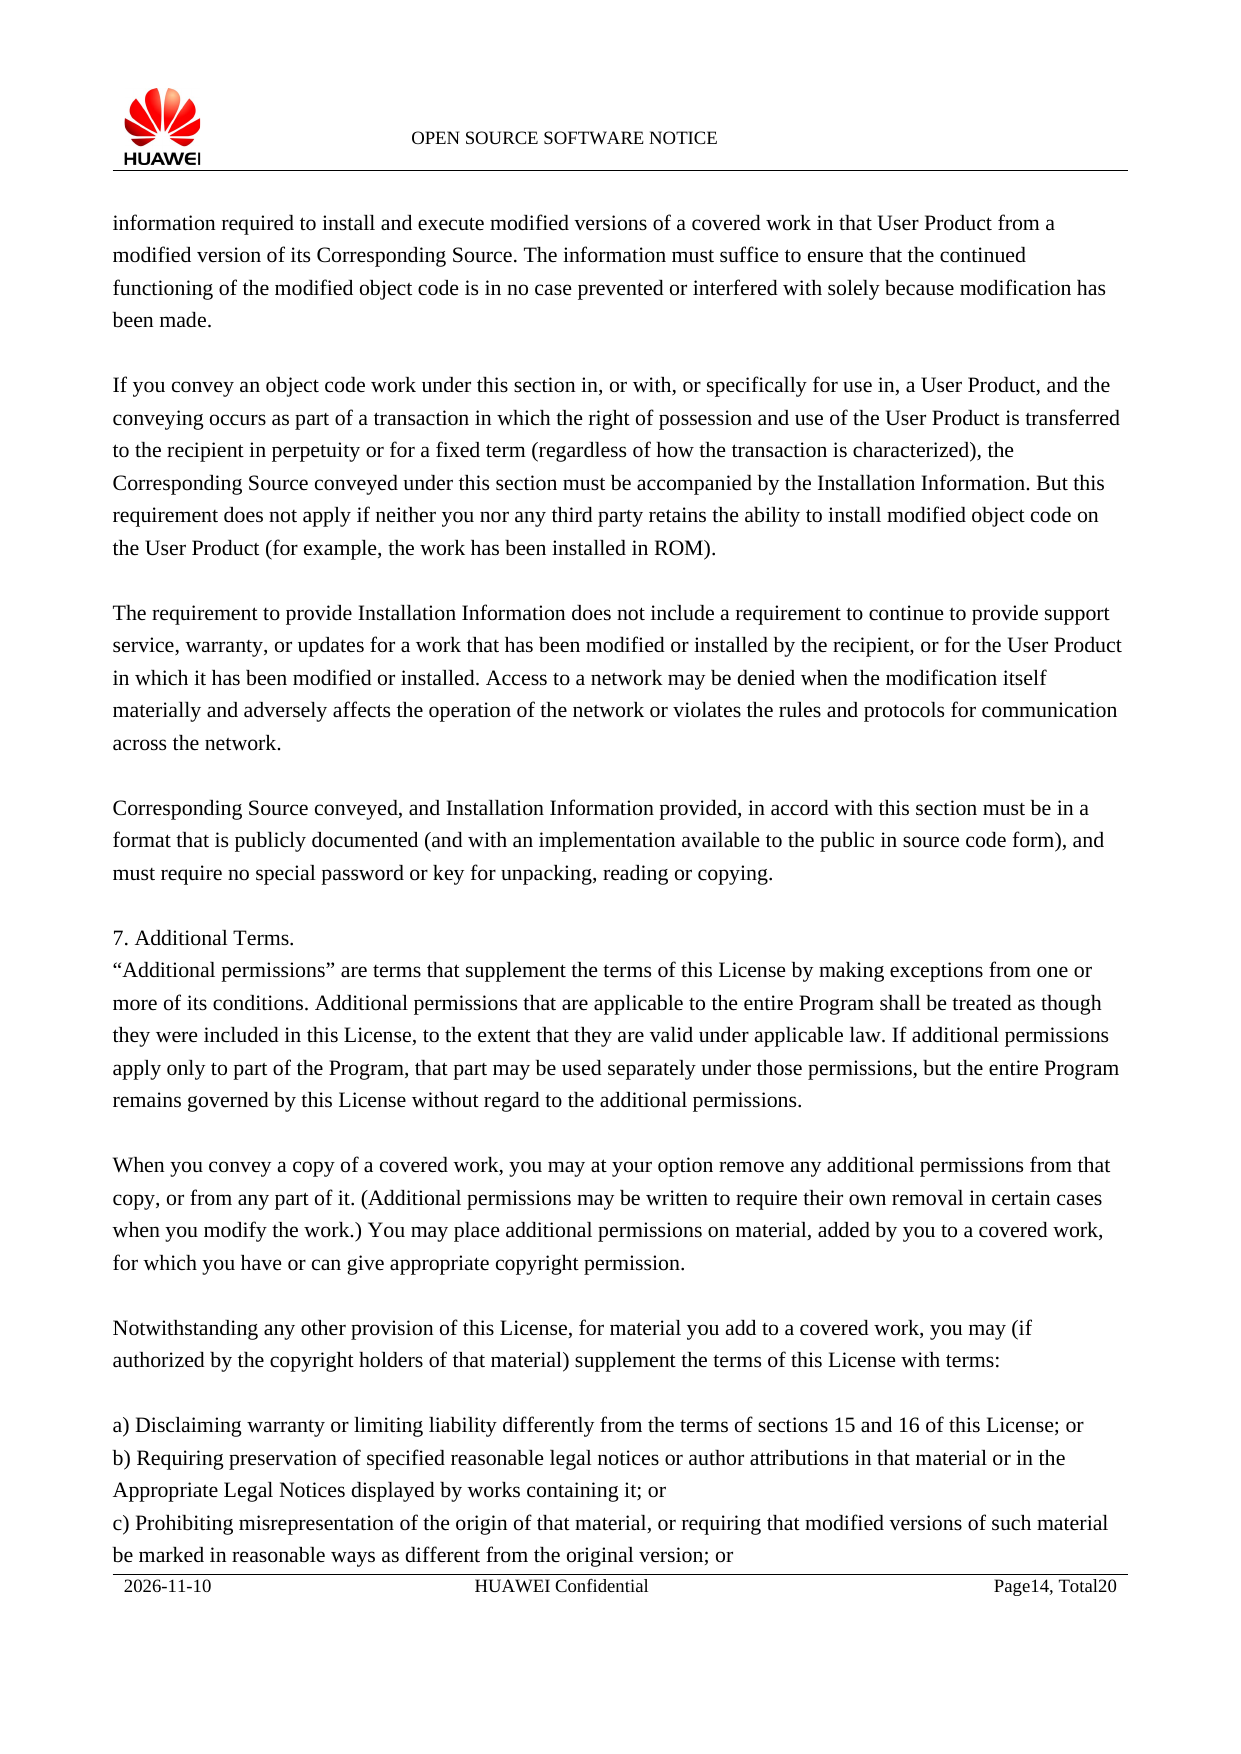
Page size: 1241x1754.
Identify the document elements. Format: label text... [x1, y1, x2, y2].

picture [124, 88, 201, 165]
